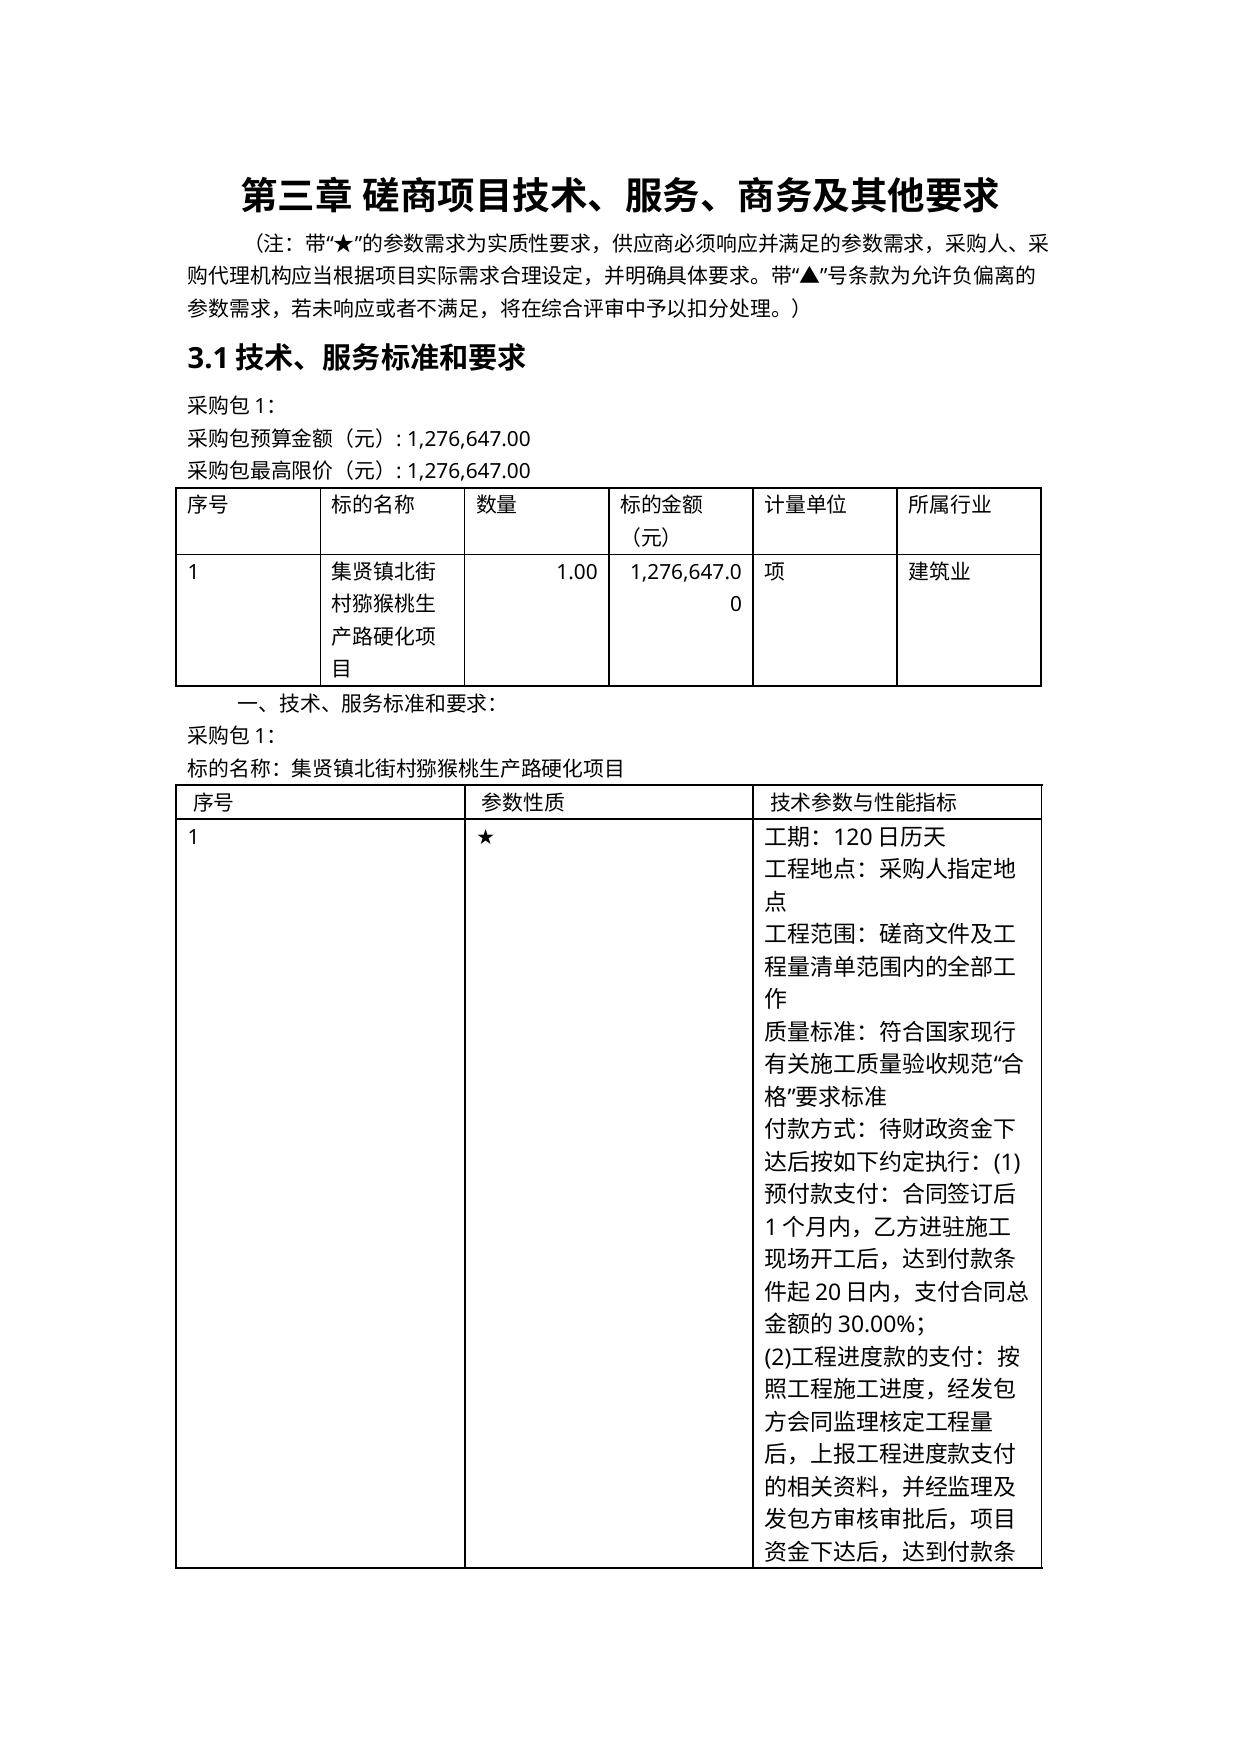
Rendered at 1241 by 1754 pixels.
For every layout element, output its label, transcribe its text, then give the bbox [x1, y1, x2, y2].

text 采购包预算金额（元）: 1,276,647.00 [187, 422, 1053, 454]
table_header 标的名称 [321, 489, 464, 553]
text 采购包1： [187, 719, 1053, 752]
table_header 计量单位 [754, 489, 896, 553]
text 采购包最高限价（元）: 1,276,647.00 [187, 454, 1053, 487]
table_cell 建筑业 [898, 555, 1040, 685]
table_cell 1 [177, 555, 320, 685]
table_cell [754, 820, 1041, 1567]
table_cell 1.00 [465, 555, 608, 685]
table_cell 项 [754, 555, 896, 685]
table_header 所属行业 [898, 489, 1040, 553]
text 采购包1： [187, 389, 1053, 422]
table_header 序号 [177, 786, 464, 818]
table_cell 集贤镇北街村猕猴桃生产路硬化项目 [321, 555, 464, 685]
table_cell 1,276,647.00 [610, 555, 752, 685]
text 第三章 磋商项目技术、服务、商务及其他要求 [187, 162, 1053, 227]
table_cell 1 [177, 820, 464, 1567]
text （注：带“★”的参数需求为实质性要求，供应商必须响应并满足的参数需求，采购人、采购代理机构应当根据项目实际需求合理设定，并明确具体要求。带“▲”号条款为允许负偏离的参数需求，若未响应或者不满足，将在综合评审中予以扣分处理。） [187, 227, 1053, 324]
table_header 标的金额 （元） [610, 489, 752, 553]
table_header 数量 [465, 489, 608, 553]
table_header 序号 [177, 489, 320, 553]
text 标的名称：集贤镇北街村猕猴桃生产路硬化项目 [187, 752, 1053, 784]
table_header 技术参数与性能指标 [754, 786, 1041, 818]
text 一、技术、服务标准和要求： [187, 687, 1053, 719]
table_header 参数性质 [466, 786, 752, 818]
table_cell ★ [466, 820, 752, 1567]
text 3.1技术、服务标准和要求 [187, 324, 1053, 389]
